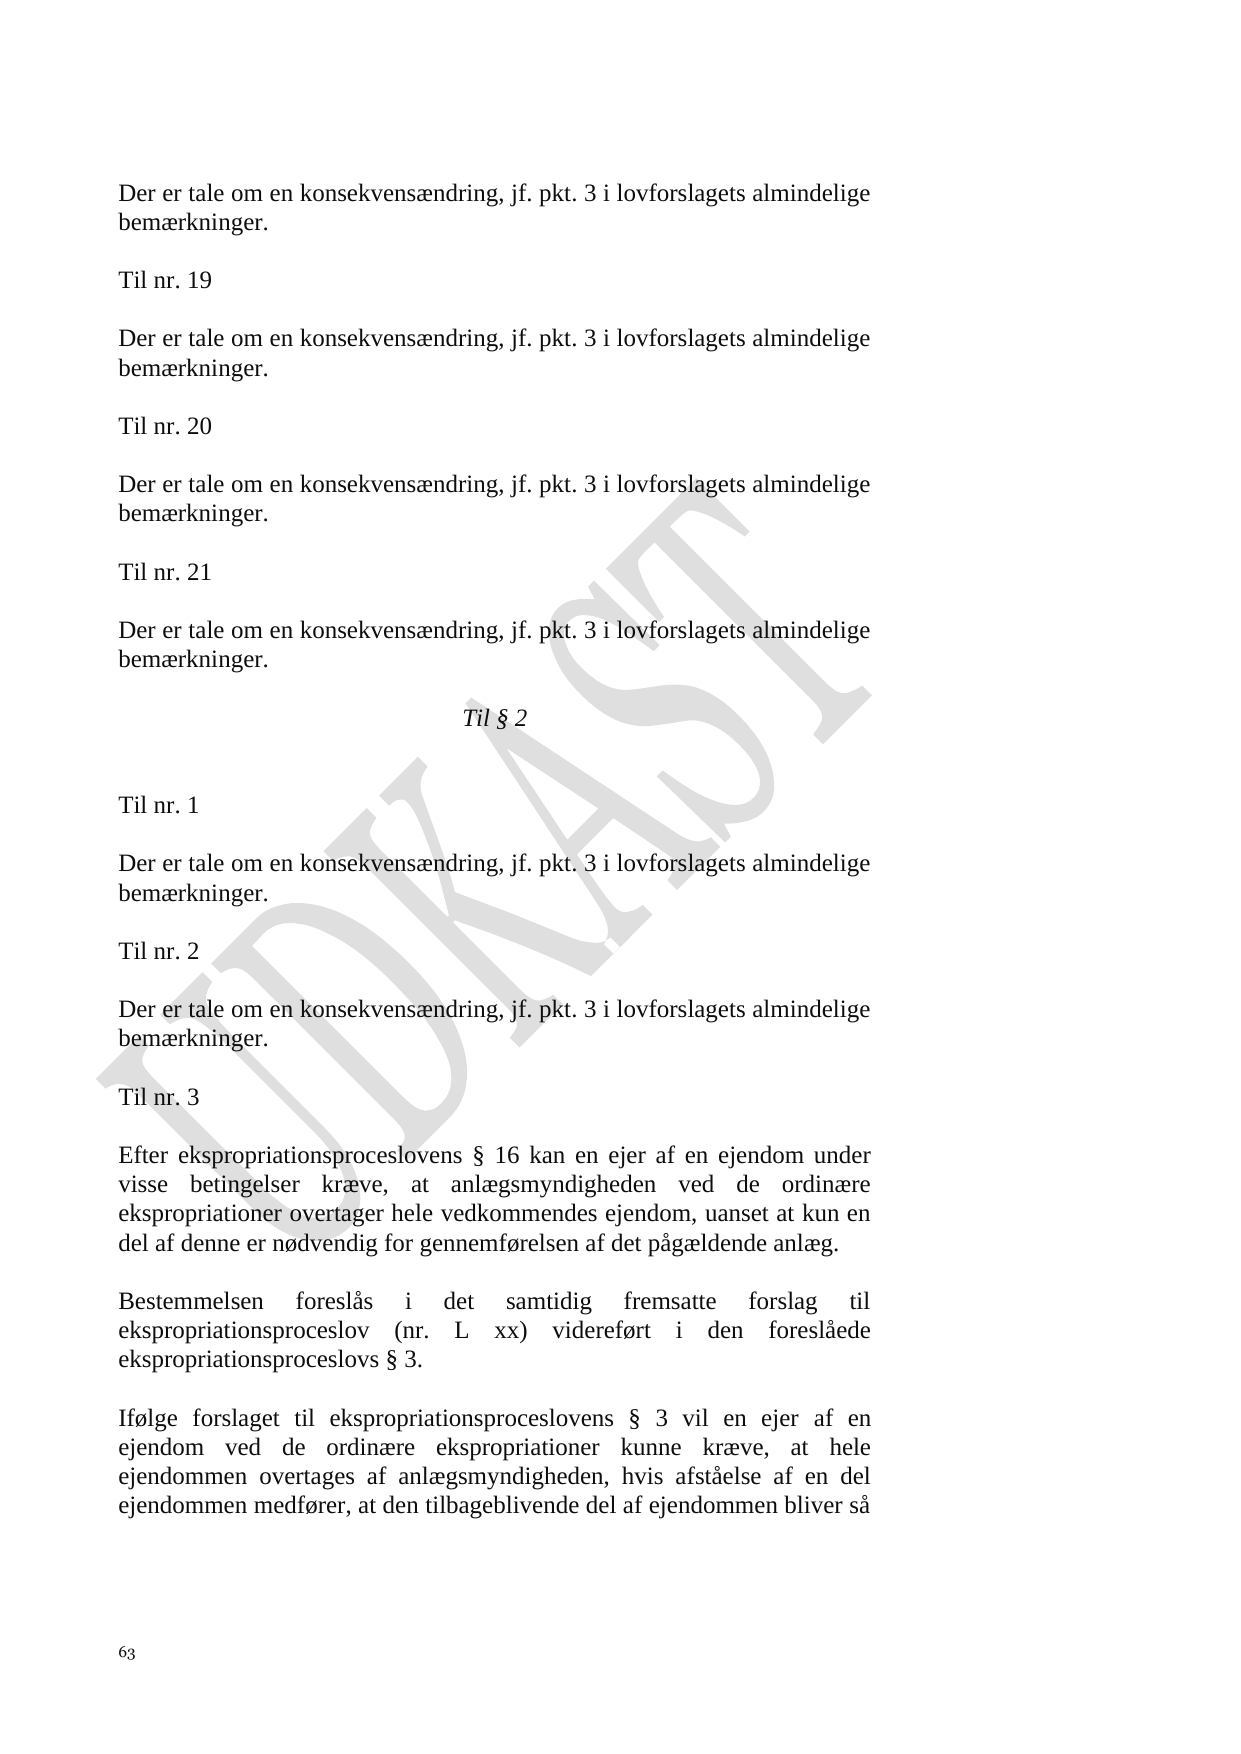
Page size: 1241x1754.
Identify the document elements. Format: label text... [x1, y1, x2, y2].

text Til nr. 20 [118, 411, 871, 440]
text Efter ekspropriationsproceslovens § 16 kan en ejer af en ejendom under visse betingelser kræve, at anlægsmyndigheden ved de ordinære ekspropriationer overtager hele vedkommendes ejendom, uanset at kun en del af denne er nødvendig for gennemførelsen af det pågældende anlæg. [118, 1140, 871, 1256]
text Til nr. 19 [118, 265, 871, 294]
text Der er tale om en konsekvensændring, jf. pkt. 3 i lovforslagets almindelige bemærkninger. [118, 615, 871, 673]
text Der er tale om en konsekvensændring, jf. pkt. 3 i lovforslagets almindelige bemærkninger. [118, 848, 871, 906]
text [118, 1402, 871, 1519]
text Der er tale om en konsekvensændring, jf. pkt. 3 i lovforslagets almindelige bemærkninger. [118, 469, 871, 527]
text Der er tale om en konsekvensændring, jf. pkt. 3 i lovforslagets almindelige bemærkninger. [118, 177, 871, 236]
text Til § 2 [118, 702, 871, 731]
text Der er tale om en konsekvensændring, jf. pkt. 3 i lovforslagets almindelige bemærkninger. [118, 994, 871, 1052]
text Til nr. 1 [118, 790, 871, 819]
text Til nr. 2 [118, 936, 871, 965]
text Til nr. 21 [118, 556, 871, 586]
text Bestemmelsen foreslås i det samtidig fremsatte forslag til ekspropriationsproceslov (nr. L xx) videreført i den foreslåede ekspropriationsproceslovs § 3. [118, 1286, 871, 1373]
text Til nr. 3 [118, 1081, 871, 1111]
text Der er tale om en konsekvensændring, jf. pkt. 3 i lovforslagets almindelige bemærkninger. [118, 323, 871, 381]
